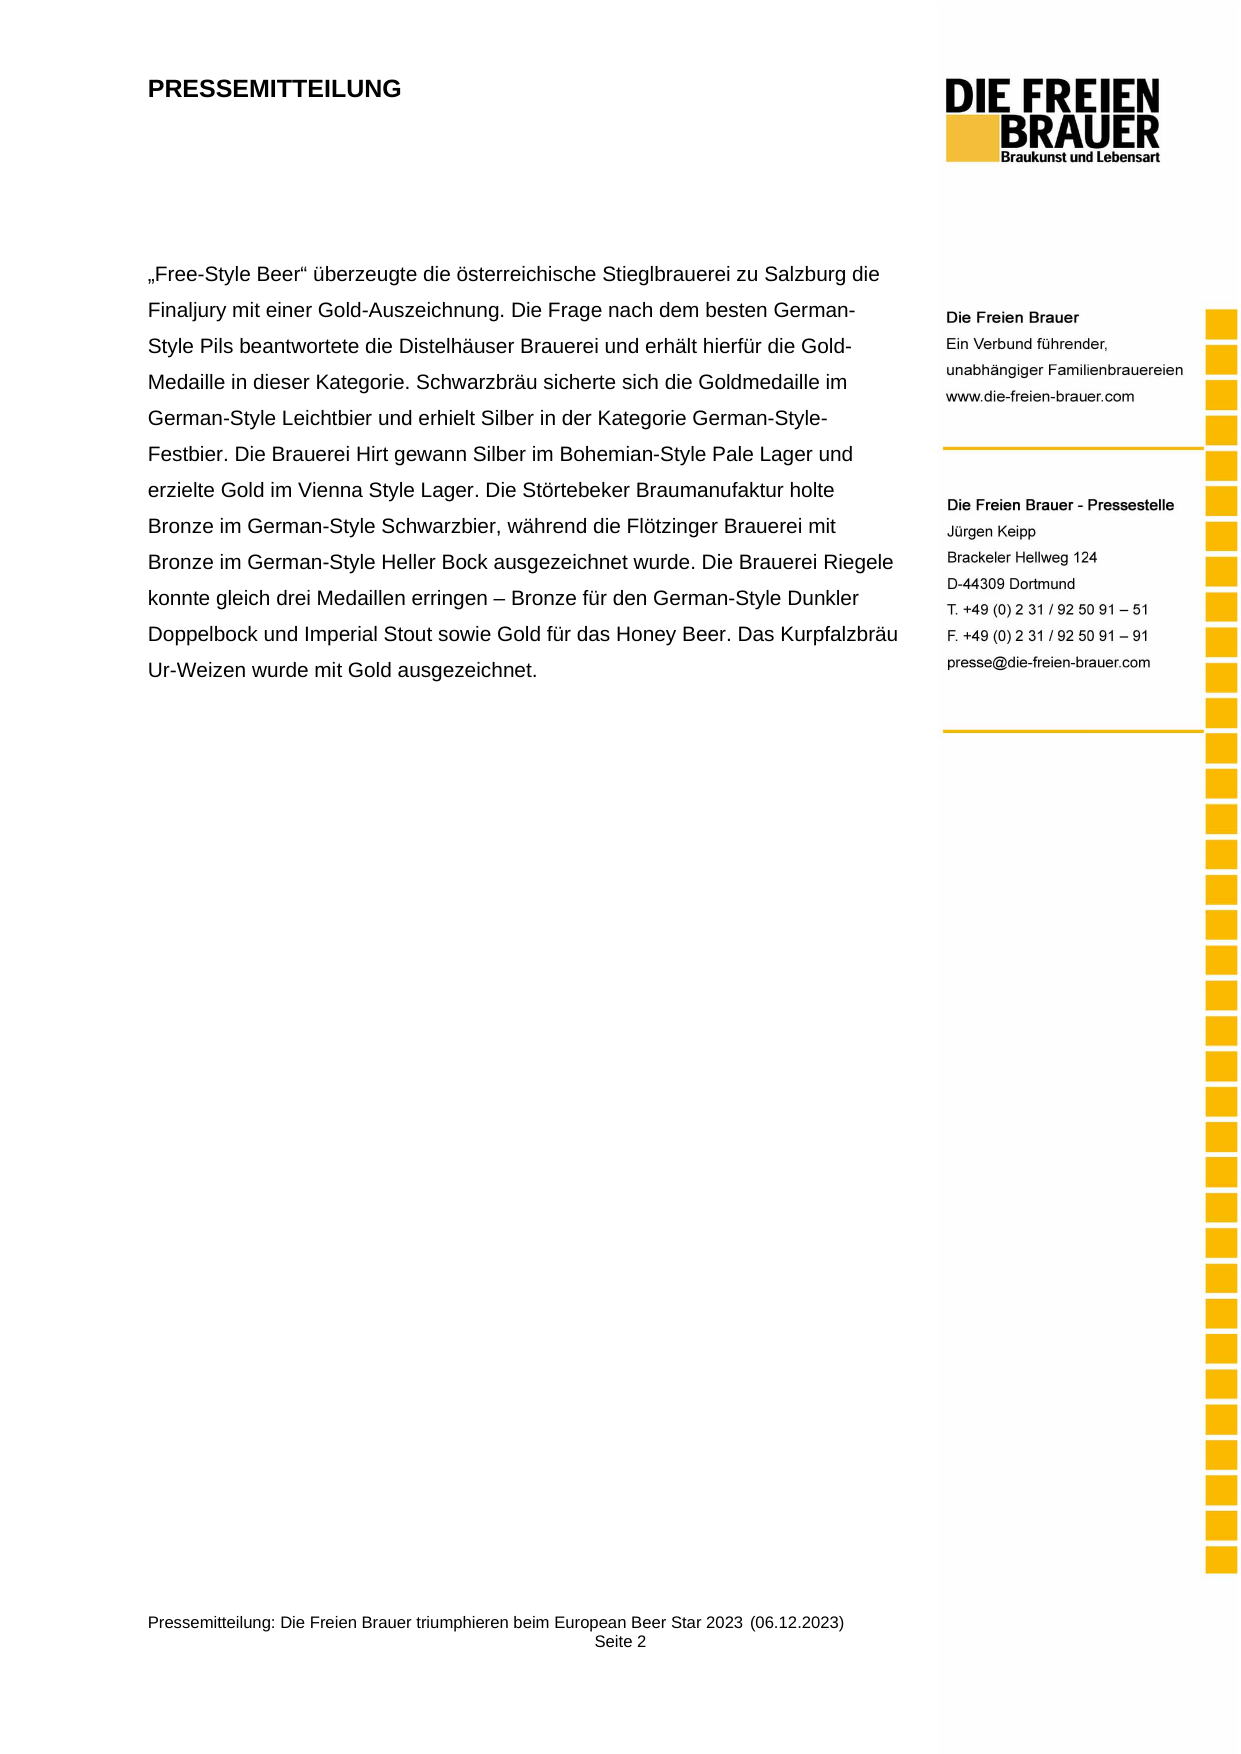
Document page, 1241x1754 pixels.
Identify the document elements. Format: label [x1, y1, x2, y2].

picture [937, 1, 1238, 1754]
text [148, 262, 901, 681]
